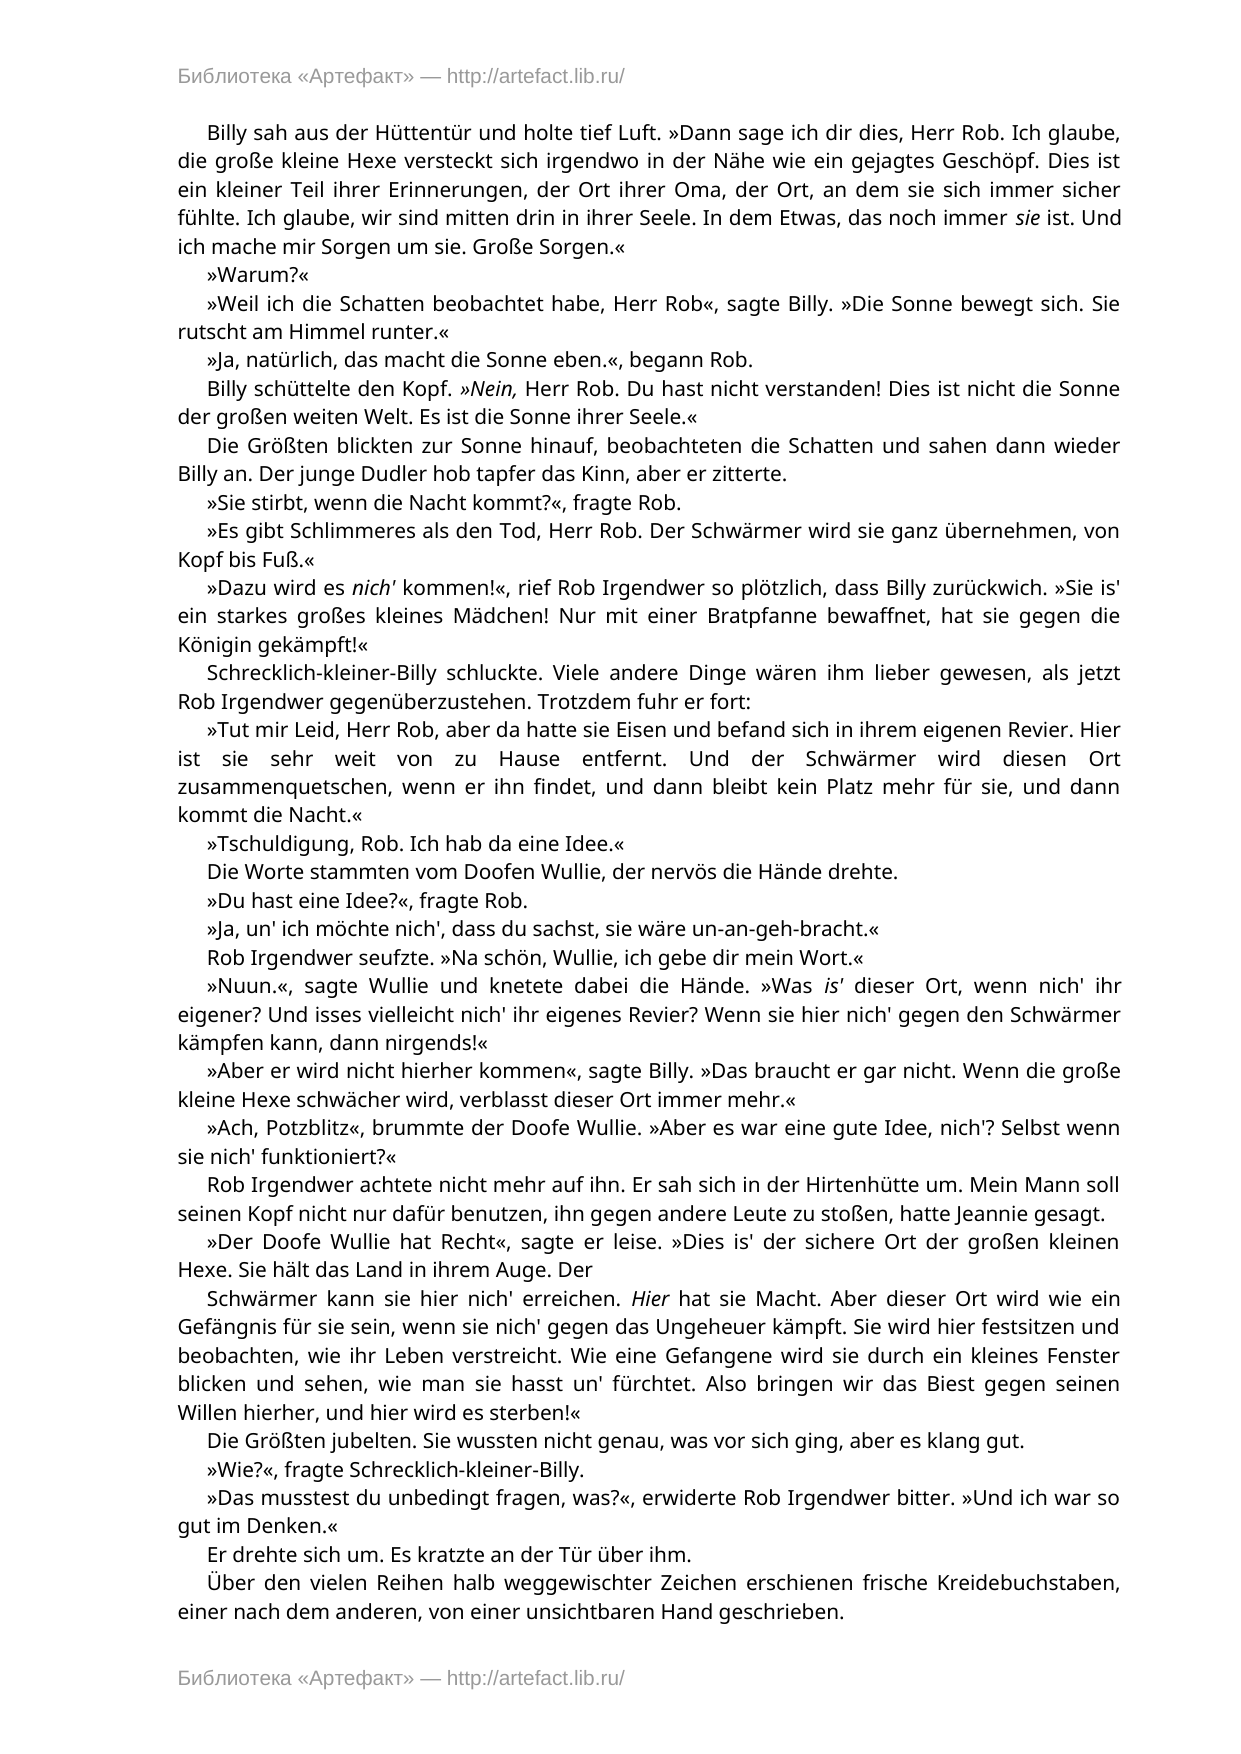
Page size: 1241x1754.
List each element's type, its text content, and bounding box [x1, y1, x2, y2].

text Billy schüttelte den Kopf. »Nein, Herr Rob. Du hast nicht verstanden! Dies ist nicht die Sonne der großen weiten Welt. Es ist die Sonne ihrer Seele.« [177, 374, 1122, 431]
text »Tut mir Leid, Herr Rob, aber da hatte sie Eisen und befand sich in ihrem eigenen Revier. Hier ist sie sehr weit von zu Hause entfernt. Und der Schwärmer wird diesen Ort zusammenquetschen, wenn er ihn findet, und dann bleibt kein Platz mehr für sie, und dann kommt die Nacht.« [177, 715, 1122, 829]
text Rob Irgendwer seufzte. »Na schön, Wullie, ich gebe dir mein Wort.« [177, 943, 1122, 971]
text Die Größten jubelten. Sie wussten nicht genau, was vor sich ging, aber es klang gut. [177, 1426, 1122, 1455]
text »Das musstest du unbedingt fragen, was?«, erwiderte Rob Irgendwer bitter. »Und ich war so gut im Denken.« [177, 1483, 1122, 1540]
text »Du hast eine Idee?«, fragte Rob. [177, 886, 1122, 914]
text Rob Irgendwer achtete nicht mehr auf ihn. Er sah sich in der Hirtenhütte um. Mein Mann soll seinen Kopf nicht nur dafür benutzen, ihn gegen andere Leute zu stoßen, hatte Jeannie gesagt. [177, 1170, 1122, 1227]
text Die Worte stammten vom Doofen Wullie, der nervös die Hände drehte. [177, 857, 1122, 886]
text »Wie?«, fragte Schrecklich-kleiner-Billy. [177, 1455, 1122, 1483]
text Billy sah aus der Hüttentür und holte tief Luft. »Dann sage ich dir dies, Herr Rob. Ich glaube, die große kleine Hexe versteckt sich irgendwo in der Nähe wie ein gejagtes Geschöpf. Dies ist ein kleiner Teil ihrer Erinnerungen, der Ort ihrer Oma, der Ort, an dem sie sich immer sicher fühlte. Ich glaube, wir sind mitten drin in ihrer Seele. In dem Etwas, das noch immer sie ist. Und ich mache mir Sorgen um sie. Große Sorgen.« [177, 118, 1122, 260]
text Er drehte sich um. Es kratzte an der Tür über ihm. [177, 1540, 1122, 1568]
text »Es gibt Schlimmeres als den Tod, Herr Rob. Der Schwärmer wird sie ganz übernehmen, von Kopf bis Fuß.« [177, 516, 1122, 573]
text »Dazu wird es nich' kommen!«, rief Rob Irgendwer so plötzlich, dass Billy zurückwich. »Sie is' ein starkes großes kleines Mädchen! Nur mit einer Bratpfanne bewaffnet, hat sie gegen die Königin gekämpft!« [177, 573, 1122, 658]
text »Ja, un' ich möchte nich', dass du sachst, sie wäre un-an-geh-bracht.« [177, 914, 1122, 943]
text »Aber er wird nicht hierher kommen«, sagte Billy. »Das braucht er gar nicht. Wenn die große kleine Hexe schwächer wird, verblasst dieser Ort immer mehr.« [177, 1057, 1122, 1113]
text »Ach, Potzblitz«, brummte der Doofe Wullie. »Aber es war eine gute Idee, nich'? Selbst wenn sie nich' funktioniert?« [177, 1113, 1122, 1170]
text Die Größten blickten zur Sonne hinauf, beobachteten die Schatten und sahen dann wieder Billy an. Der junge Dudler hob tapfer das Kinn, aber er zitterte. [177, 431, 1122, 488]
text Schwärmer kann sie hier nich' erreichen. Hier hat sie Macht. Aber dieser Ort wird wie ein Gefängnis für sie sein, wenn sie nich' gegen das Ungeheuer kämpft. Sie wird hier festsitzen und beobachten, wie ihr Leben verstreicht. Wie eine Gefangene wird sie durch ein kleines Fenster blicken und sehen, wie man sie hasst un' fürchtet. Also bringen wir das Biest gegen seinen Willen hierher, und hier wird es sterben!« [177, 1284, 1122, 1426]
text »Nuun.«, sagte Wullie und knetete dabei die Hände. »Was is' dieser Ort, wenn nich' ihr eigener? Und isses vielleicht nich' ihr eigenes Revier? Wenn sie hier nich' gegen den Schwärmer kämpfen kann, dann nirgends!« [177, 971, 1122, 1057]
text »Sie stirbt, wenn die Nacht kommt?«, fragte Rob. [177, 488, 1122, 516]
text Schrecklich-kleiner-Billy schluckte. Viele andere Dinge wären ihm lieber gewesen, als jetzt Rob Irgendwer gegenüberzustehen. Trotzdem fuhr er fort: [177, 658, 1122, 715]
text »Tschuldigung, Rob. Ich hab da eine Idee.« [177, 829, 1122, 857]
text Über den vielen Reihen halb weggewischter Zeichen erschienen frische Kreidebuchstaben, einer nach dem anderen, von einer unsichtbaren Hand geschrieben. [177, 1568, 1122, 1625]
text »Der Doofe Wullie hat Recht«, sagte er leise. »Dies is' der sichere Ort der großen kleinen Hexe. Sie hält das Land in ihrem Auge. Der [177, 1227, 1122, 1284]
text »Weil ich die Schatten beobachtet habe, Herr Rob«, sagte Billy. »Die Sonne bewegt sich. Sie rutscht am Himmel runter.« [177, 289, 1122, 346]
text »Ja, natürlich, das macht die Sonne eben.«, begann Rob. [177, 346, 1122, 374]
text »Warum?« [177, 260, 1122, 289]
